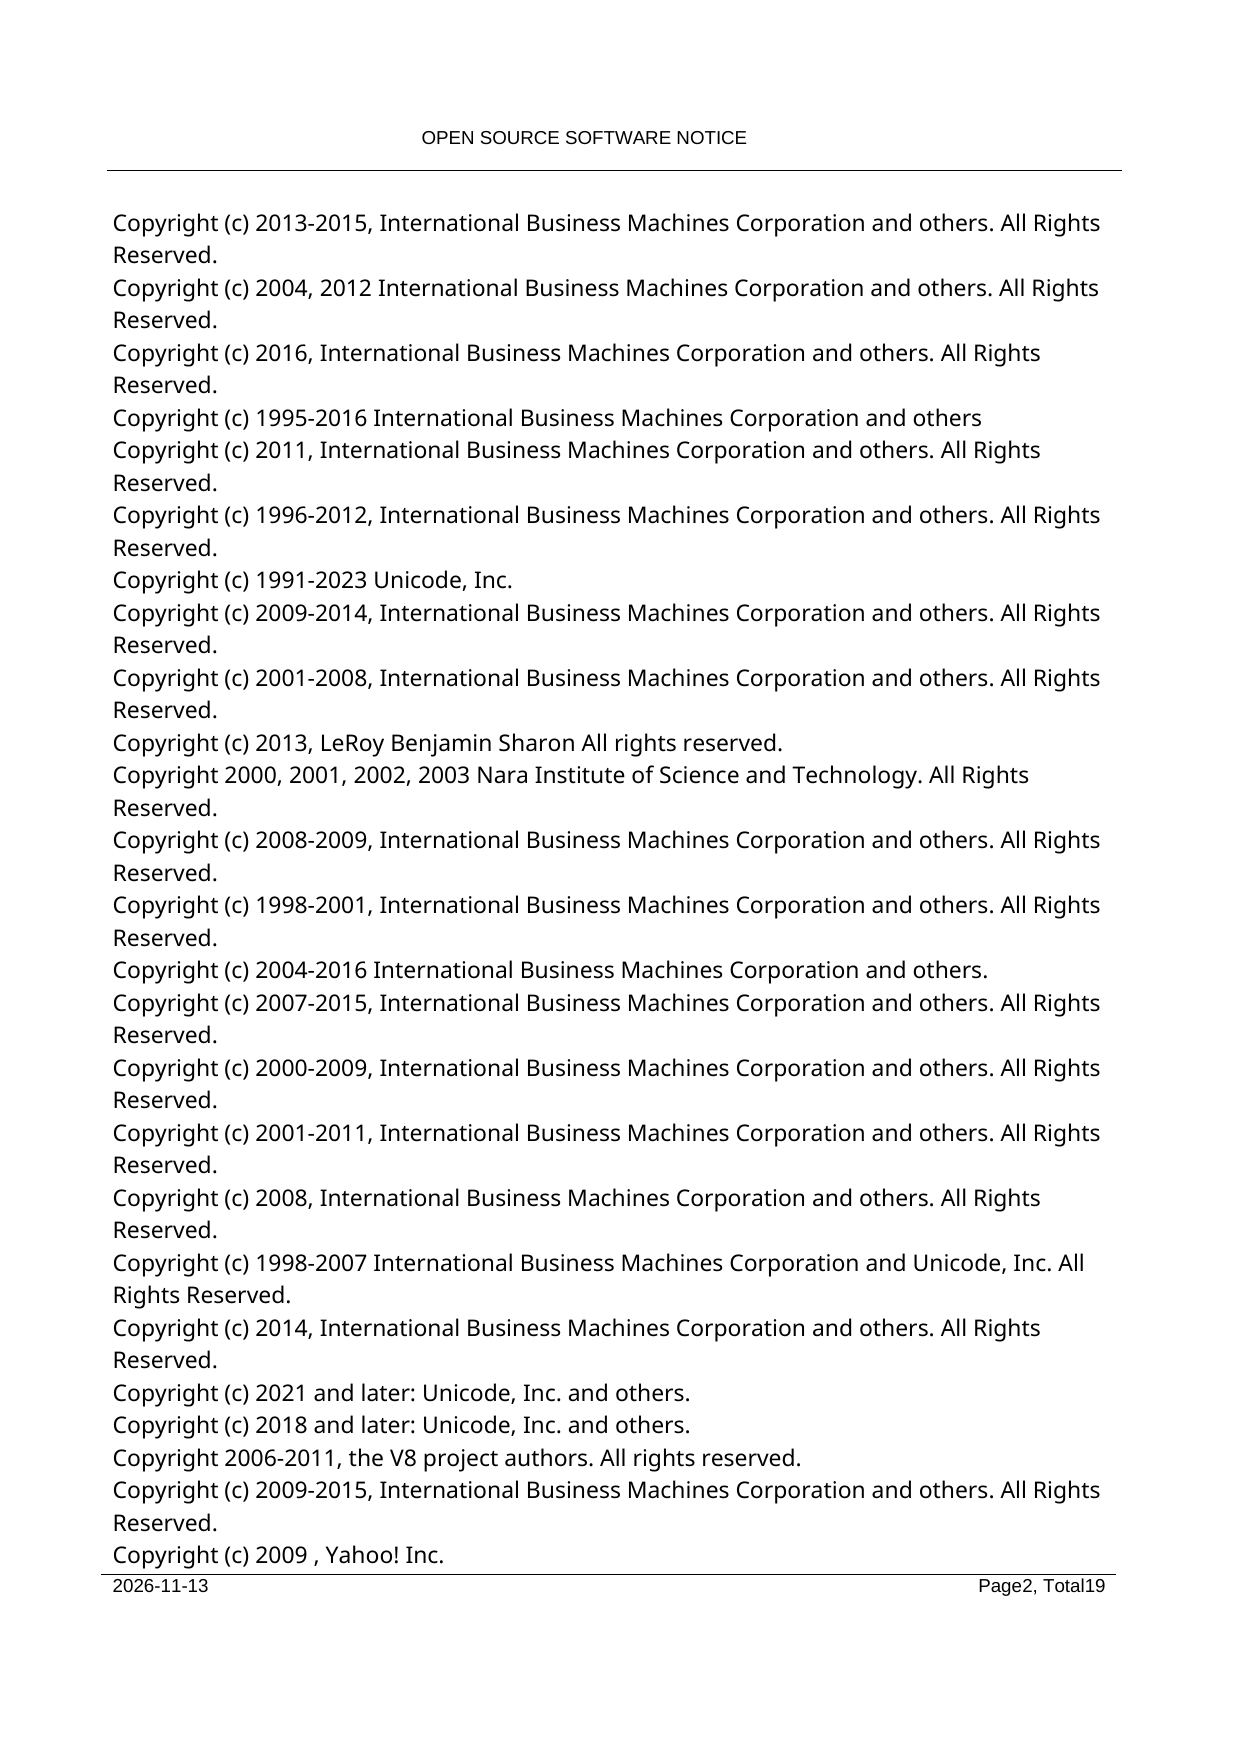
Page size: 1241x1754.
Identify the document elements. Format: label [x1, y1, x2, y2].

text [112, 206, 1128, 1571]
